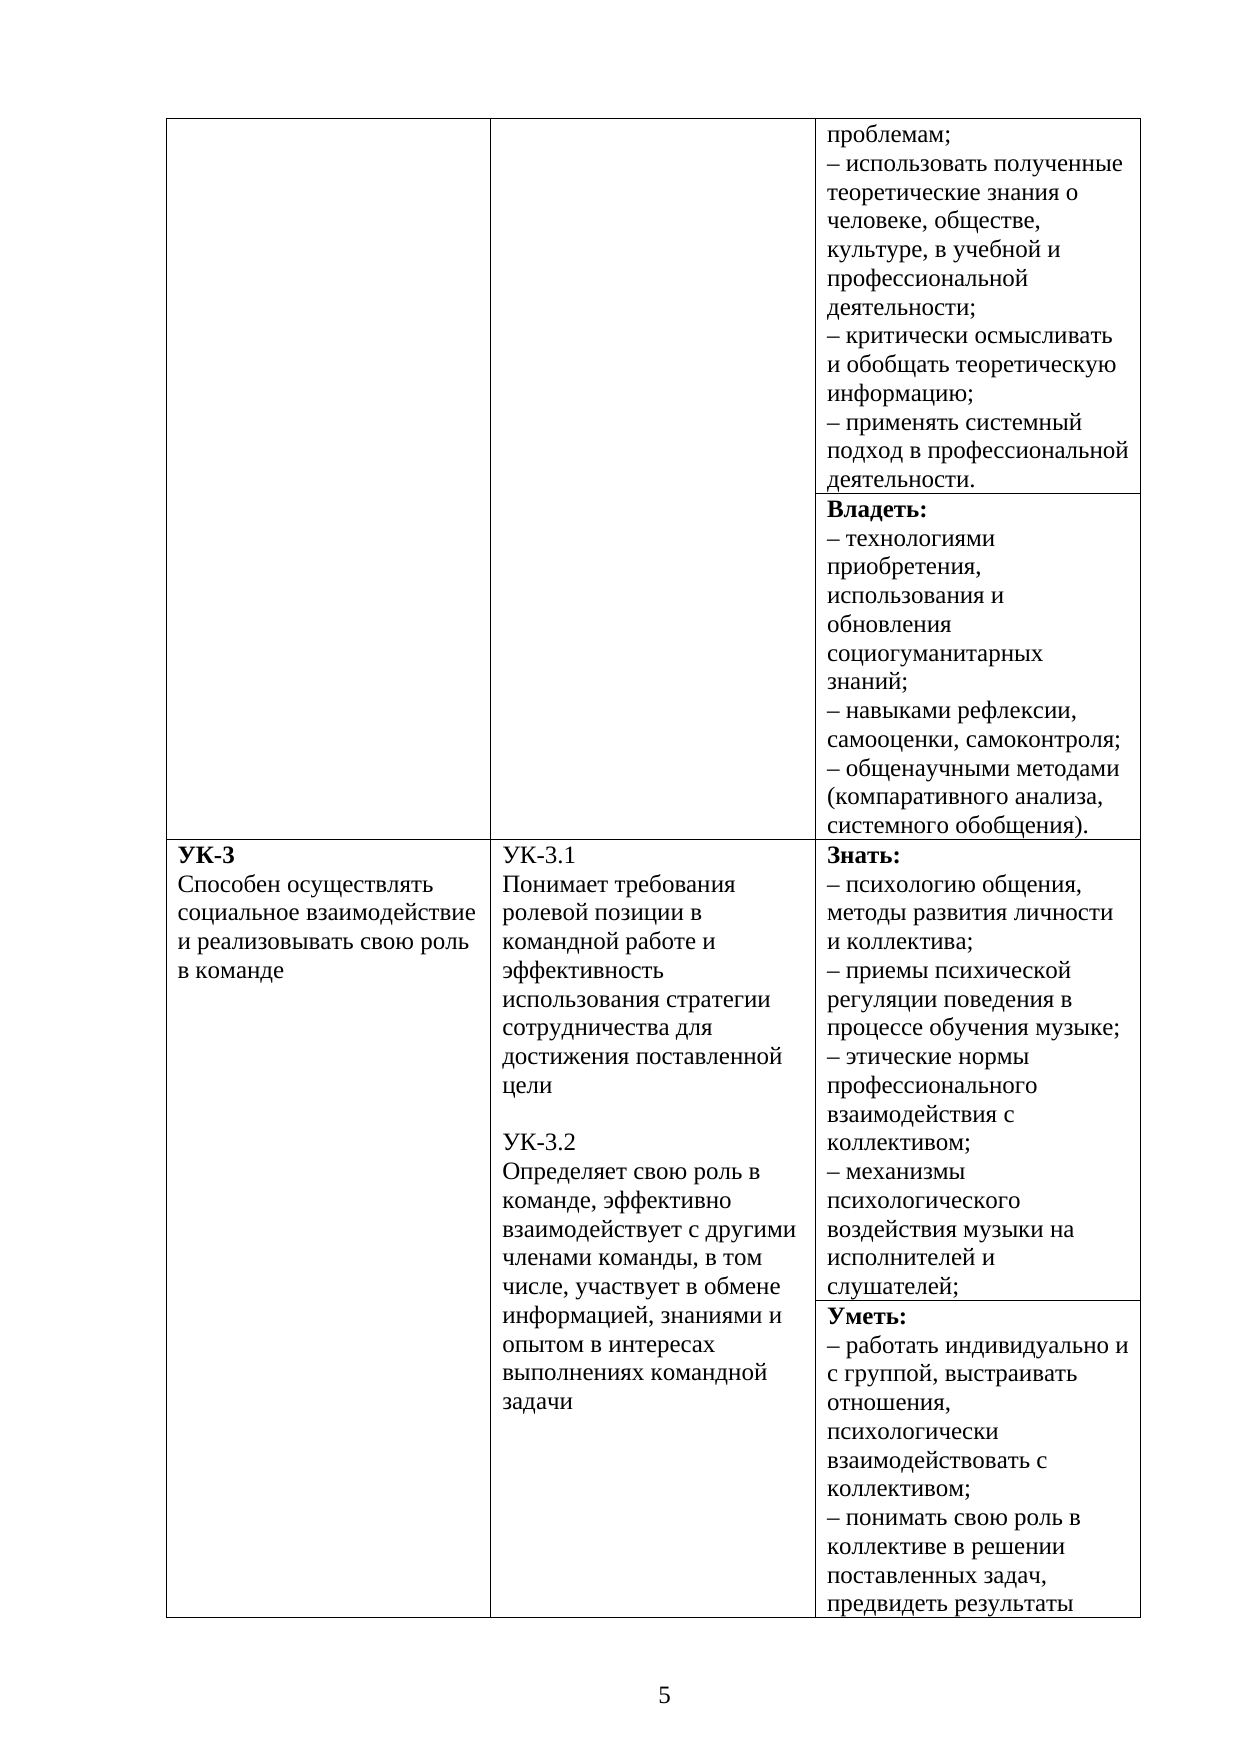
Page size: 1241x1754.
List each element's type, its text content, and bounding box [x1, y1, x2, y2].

table_cell УК-3.1 Понимает требования ролевой позиции в командной работе и эффективность использования стратегии сотрудничества для достижения поставленной цели УК-3.2 Определяет свою роль в команде, эффективно взаимодействует с другими членами команды, в том числе, участвует в обмене информацией, знаниями и опытом в интересах выполнениях командной задачи [491, 840, 815, 1617]
table_cell Владеть: – технологиями приобретения, использования и обновления социогуманитарных знаний; – навыками рефлексии, самооценки, самоконтроля; – общенаучными методами (компаративного анализа, системного обобщения). [816, 494, 1140, 839]
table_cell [816, 1301, 1140, 1617]
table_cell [816, 119, 1140, 493]
table_cell Знать: – психологию общения, методы развития личности и коллектива; – приемы психической регуляции поведения в процессе обучения музыке; – этические нормы профессионального взаимодействия с коллективом; – механизмы психологического воздействия музыки на исполнителей и слушателей; [816, 840, 1140, 1300]
table_cell УК-3 Способен осуществлять социальное взаимодействие и реализовывать свою роль в команде [167, 840, 490, 1617]
